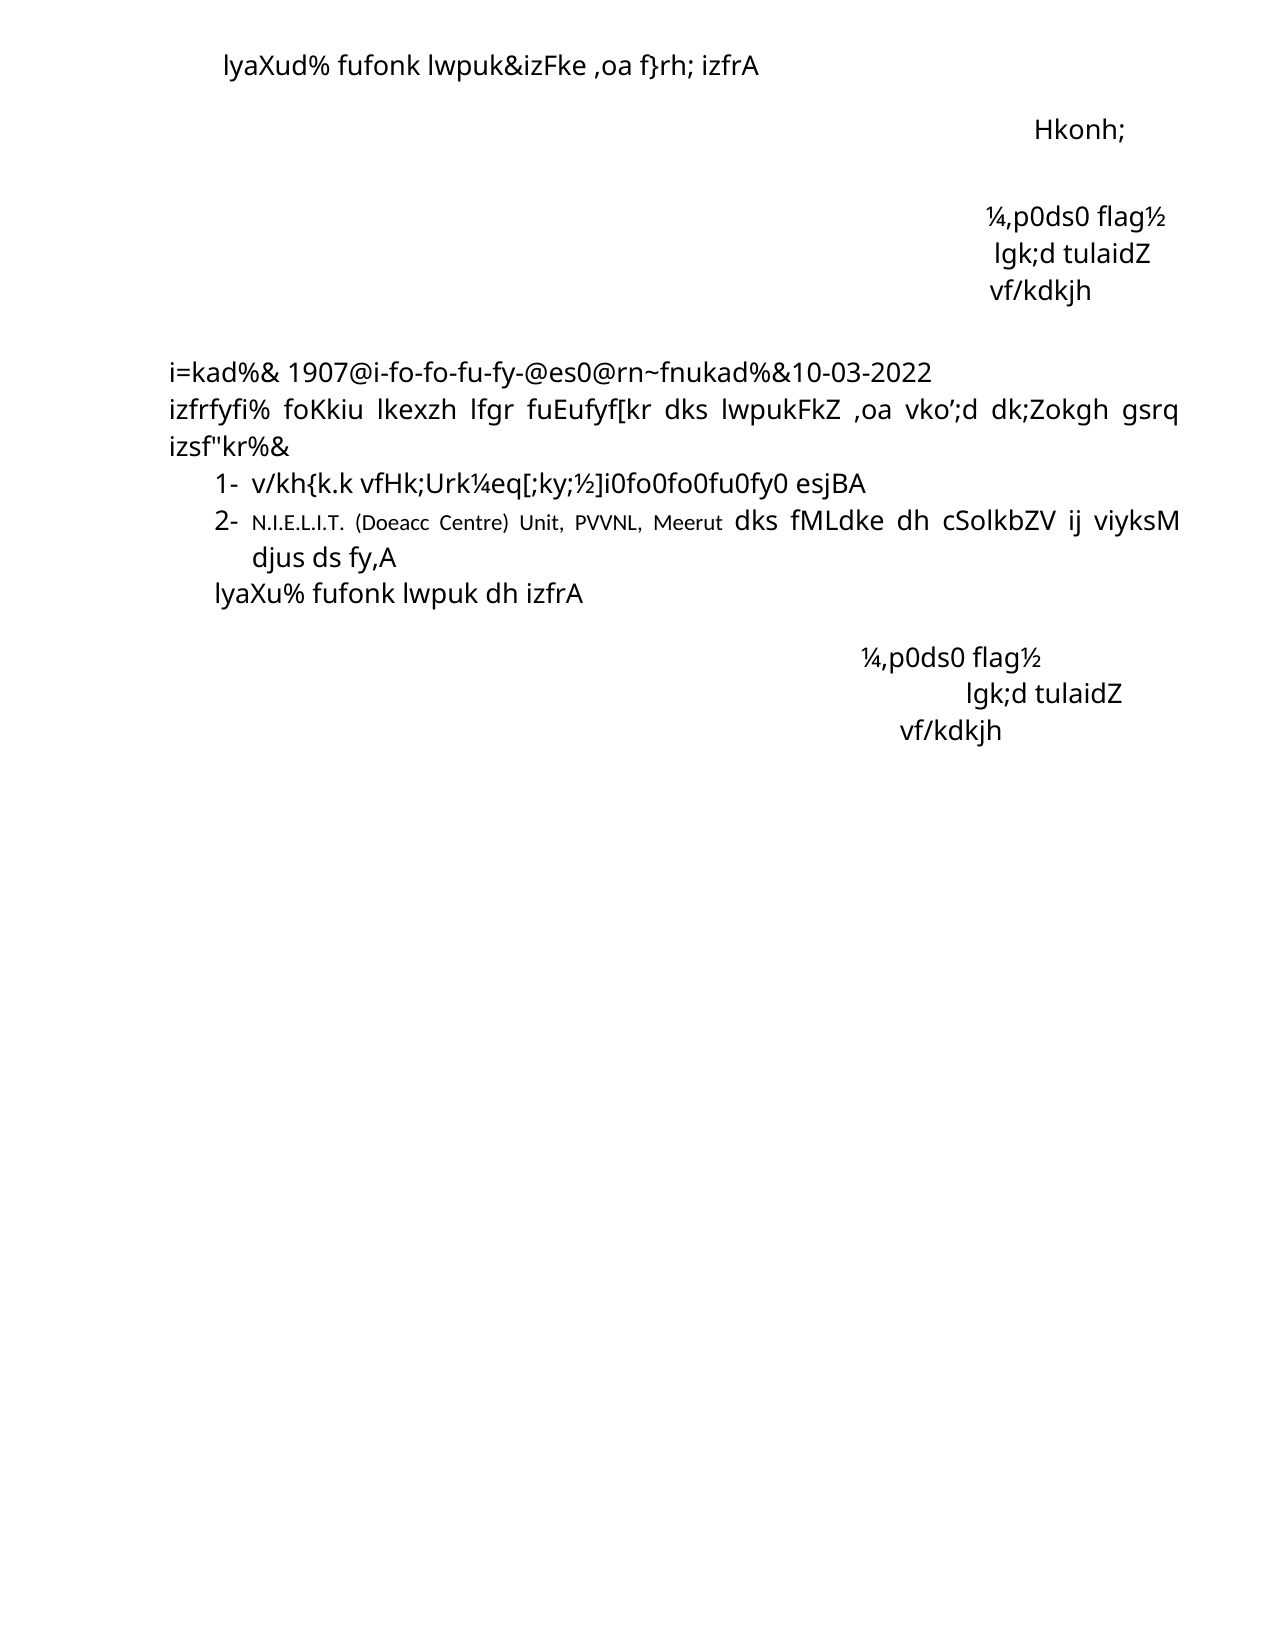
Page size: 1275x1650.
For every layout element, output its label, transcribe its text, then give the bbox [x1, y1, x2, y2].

text lyaXud% fufonk lwpuk&izFke ,oa f}rh; izfrA [187, 47, 1181, 84]
text lyaXu% fufonk lwpuk dh izfrA [214, 575, 1201, 612]
text izfrfyfi% foKkiu lkexzh lfgr fuEufyf[kr dks lwpukFkZ ,oa vko’;d dk;Zokgh gsrq izsf"kr%& [169, 391, 1181, 464]
text lgk;d tulaidZ vf/kdkjh [900, 675, 1181, 749]
list N.I.E.L.I.T. (Doeacc Centre) Unit, PVVNL, Meerut dks fMLdke dh cSolkbZV ij viyksM djus ds fy,A [214, 501, 1181, 575]
text Hkonh; [825, 110, 1181, 147]
text ¼,p0ds0 flag½ [900, 197, 1181, 234]
text i=kad%& 1907@i-fo-fo-fu-fy-@es0@rn~fnukad%&10-03-2022 [169, 354, 1181, 391]
text lgk;d tulaidZ vf/kdkjh [900, 234, 1181, 308]
text ¼,p0ds0 flag½ [150, 638, 1181, 675]
list v/kh{k.k vfHk;Urk¼eq[;ky;½]i0fo0fo0fu0fy0 esjBA [214, 464, 1181, 501]
